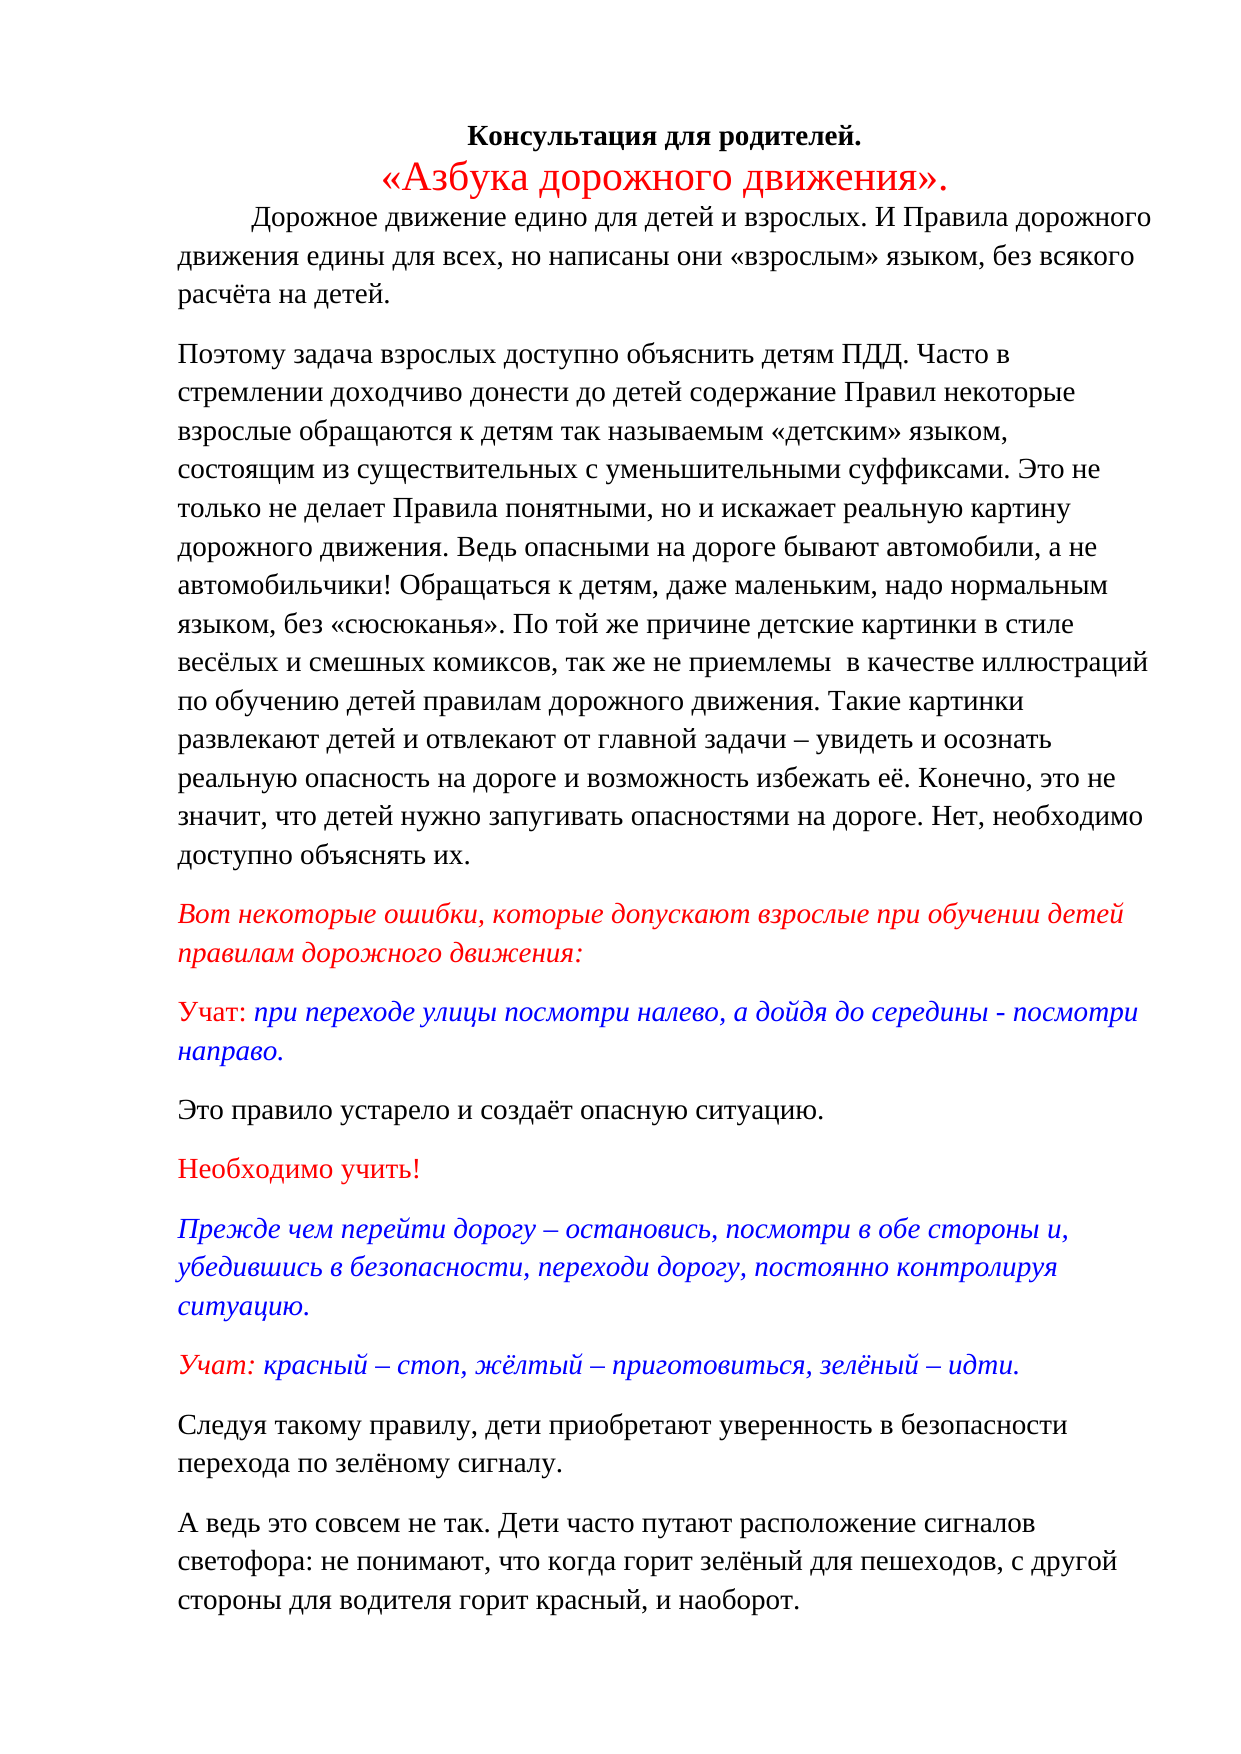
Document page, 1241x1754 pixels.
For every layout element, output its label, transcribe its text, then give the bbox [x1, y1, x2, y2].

text Прежде чем перейти дорогу – остановись, посмотри в обе стороны и, убедившись в безопасности, переходи дорогу, постоянно контролируя ситуацию. [177, 1211, 1152, 1322]
text Это правило устарело и создаёт опасную ситуацию. [177, 1092, 1152, 1126]
text Учат: красный – стоп, жёлтый – приготовиться, зелёный – идти. [177, 1347, 1152, 1381]
text Следуя такому правилу, дети приобретают уверенность в безопасности перехода по зелёному сигналу. [177, 1407, 1152, 1479]
text Поэтому задача взрослых доступно объяснить детям ПДД. Часто в стремлении доходчиво донести до детей содержание Правил некоторые взрослые обращаются к детям так называемым «детским» языком, состоящим из существительных с уменьшительными суффиксами. Это не только не делает Правила понятными, но и искажает реальную картину дорожного движения. Ведь опасными на дороге бывают автомобили, а не автомобильчики! Обращаться к детям, даже маленьким, надо нормальным языком, без «сюсюканья». По той же причине детские картинки в стиле весёлых и смешных комиксов, так же не приемлемы в качестве иллюстраций по обучению детей правилам дорожного движения. Такие картинки развлекают детей и отвлекают от главной задачи – увидеть и осознать реальную опасность на дороге и возможность избежать её. Конечно, это не значит, что детей нужно запугивать опасностями на дороге. Нет, необходимо доступно объяснять их. [177, 336, 1152, 871]
text Консультация для родителей. [177, 118, 1152, 152]
text «Азбука дорожного движения». [177, 152, 1152, 199]
text Вот некоторые ошибки, которые допускают взрослые при обучении детей правилам дорожного движения: [177, 896, 1152, 968]
text Необходимо учить! [177, 1152, 1152, 1185]
text А ведь это совсем не так. Дети часто путают расположение сигналов светофора: не понимают, что когда горит зелёный для пешеходов, с другой стороны для водителя горит красный, и наоборот. [177, 1505, 1152, 1615]
text Учат: при переходе улицы посмотри налево, а дойдя до середины - посмотри направо. [177, 994, 1152, 1066]
text Дорожное движение едино для детей и взрослых. И Правила дорожного движения едины для всех, но написаны они «взрослым» языком, без всякого расчёта на детей. [177, 199, 1152, 310]
